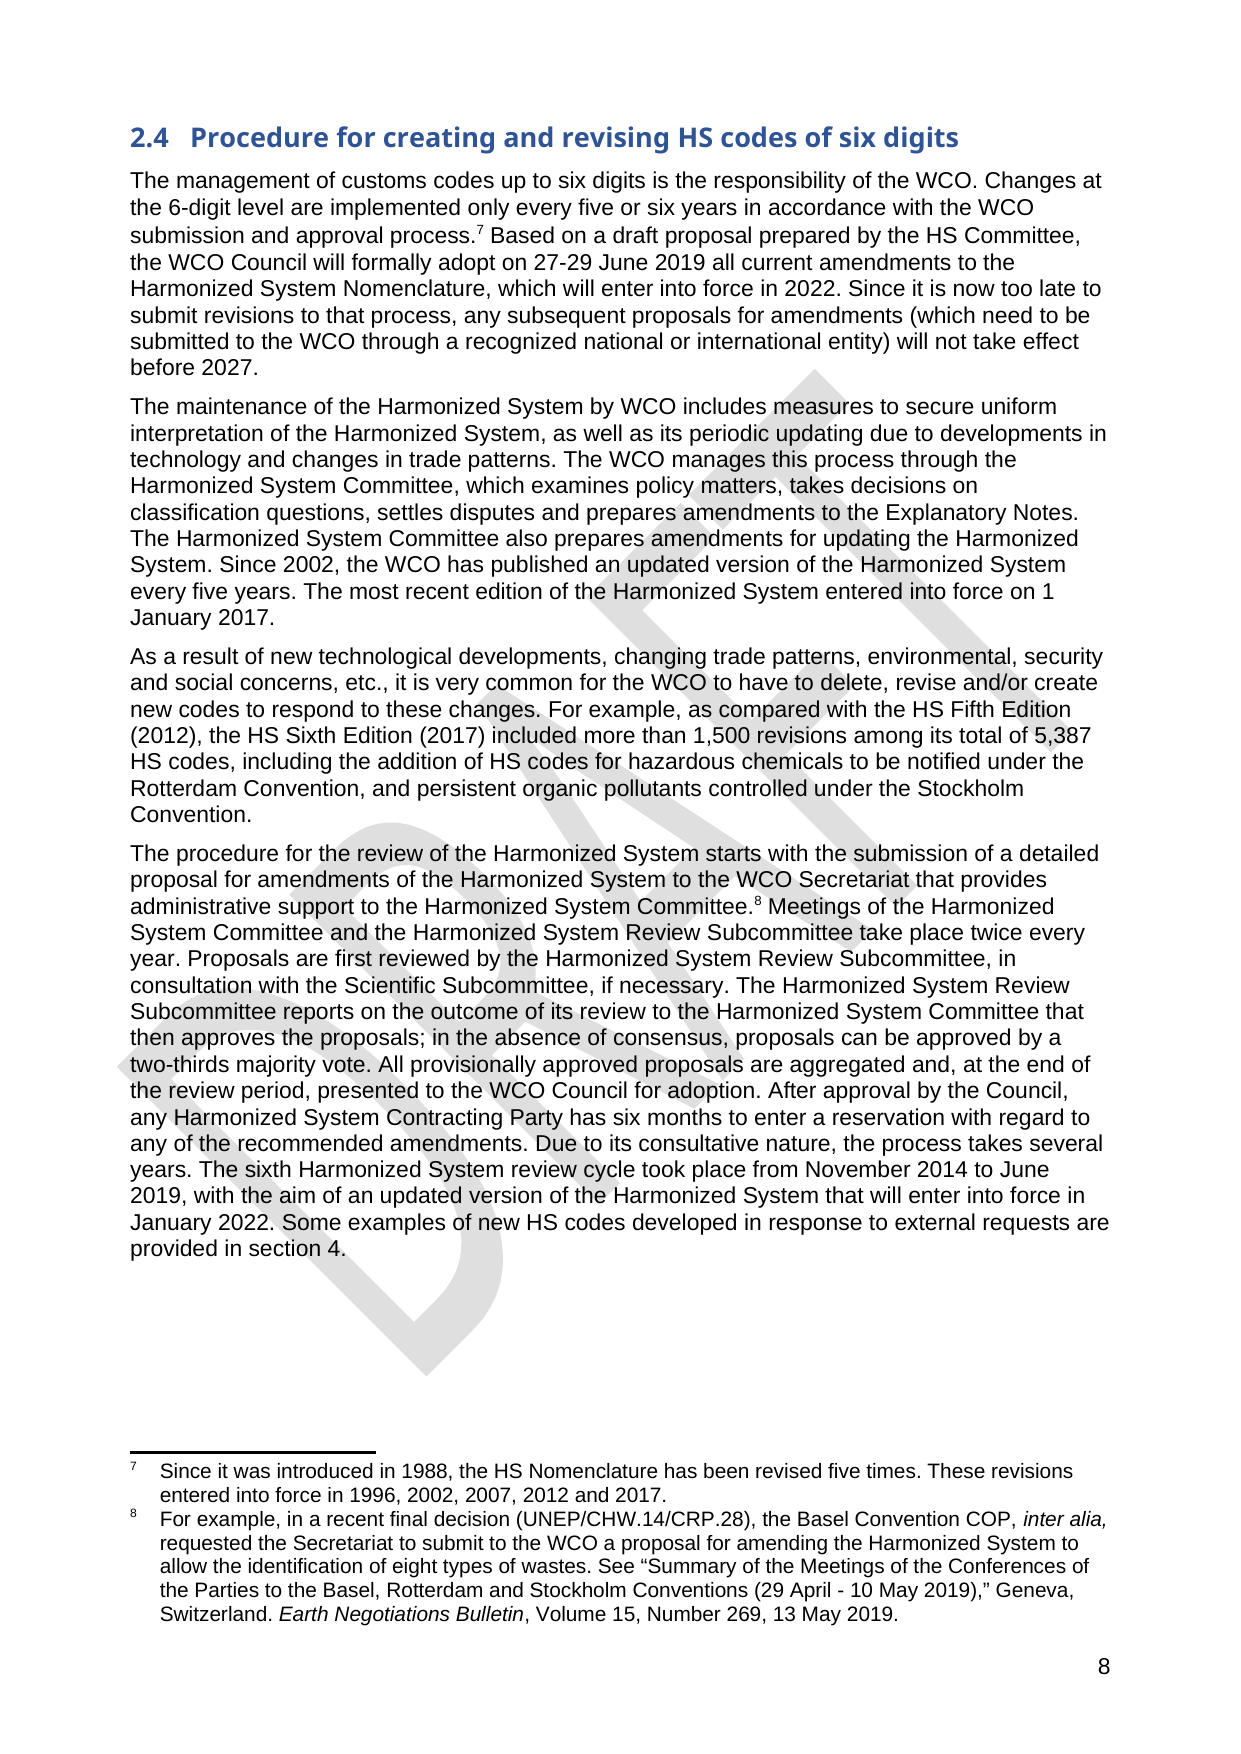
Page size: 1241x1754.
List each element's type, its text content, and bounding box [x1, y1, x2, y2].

text The management of customs codes up to six digits is the responsibility of the WCO. Changes at the 6-digit level are implemented only every five or six years in accordance with the WCO submission and approval process. Based on a draft proposal prepared by the HS Committee, the WCO Council will formally adopt on 27-29 June 2019 all current amendments to the Harmonized System Nomenclature, which will enter into force in 2022. Since it is now too late to submit revisions to that process, any subsequent proposals for amendments (which need to be submitted to the WCO through a recognized national or international entity) will not take effect before 2027. [130, 167, 1110, 381]
subtitle Procedure for creating and revising HS codes of six digits [130, 118, 1110, 155]
text The procedure for the review of the Harmonized System starts with the submission of a detailed proposal for amendments of the Harmonized System to the WCO Secretariat that provides administrative support to the Harmonized System Committee. Meetings of the Harmonized System Committee and the Harmonized System Review Subcommittee take place twice every year. Proposals are first reviewed by the Harmonized System Review Subcommittee, in consultation with the Scientific Subcommittee, if necessary. The Harmonized System Review Subcommittee reports on the outcome of its review to the Harmonized System Committee that then approves the proposals; in the absence of consensus, proposals can be approved by a two-thirds majority vote. All provisionally approved proposals are aggregated and, at the end of the review period, presented to the WCO Council for adoption. After approval by the Council, any Harmonized System Contracting Party has six months to enter a reservation with regard to any of the recommended amendments. Due to its consultative nature, the process takes several years. The sixth Harmonized System review cycle took place from November 2014 to June 2019, with the aim of an updated version of the Harmonized System that will enter into force in January 2022. Some examples of new HS codes developed in response to external requests are provided in section 4. [130, 840, 1110, 1262]
text The maintenance of the Harmonized System by WCO includes measures to secure uniform interpretation of the Harmonized System, as well as its periodic updating due to developments in technology and changes in trade patterns. The WCO manages this process through the Harmonized System Committee, which examines policy matters, takes decisions on classification questions, settles disputes and prepares amendments to the Explanatory Notes. The Harmonized System Committee also prepares amendments for updating the Harmonized System. Since 2002, the WCO has published an updated version of the Harmonized System every five years. The most recent edition of the Harmonized System entered into force on 1 January 2017. [130, 393, 1110, 630]
text As a result of new technological developments, changing trade patterns, environmental, security and social concerns, etc., it is very common for the WCO to have to delete, revise and/or create new codes to respond to these changes. For example, as compared with the HS Fifth Edition (2012), the HS Sixth Edition (2017) included more than 1,500 revisions among its total of 5,387 HS codes, including the addition of HS codes for hazardous chemicals to be notified under the Rotterdam Convention, and persistent organic pollutants controlled under the Stockholm Convention. [130, 643, 1110, 827]
